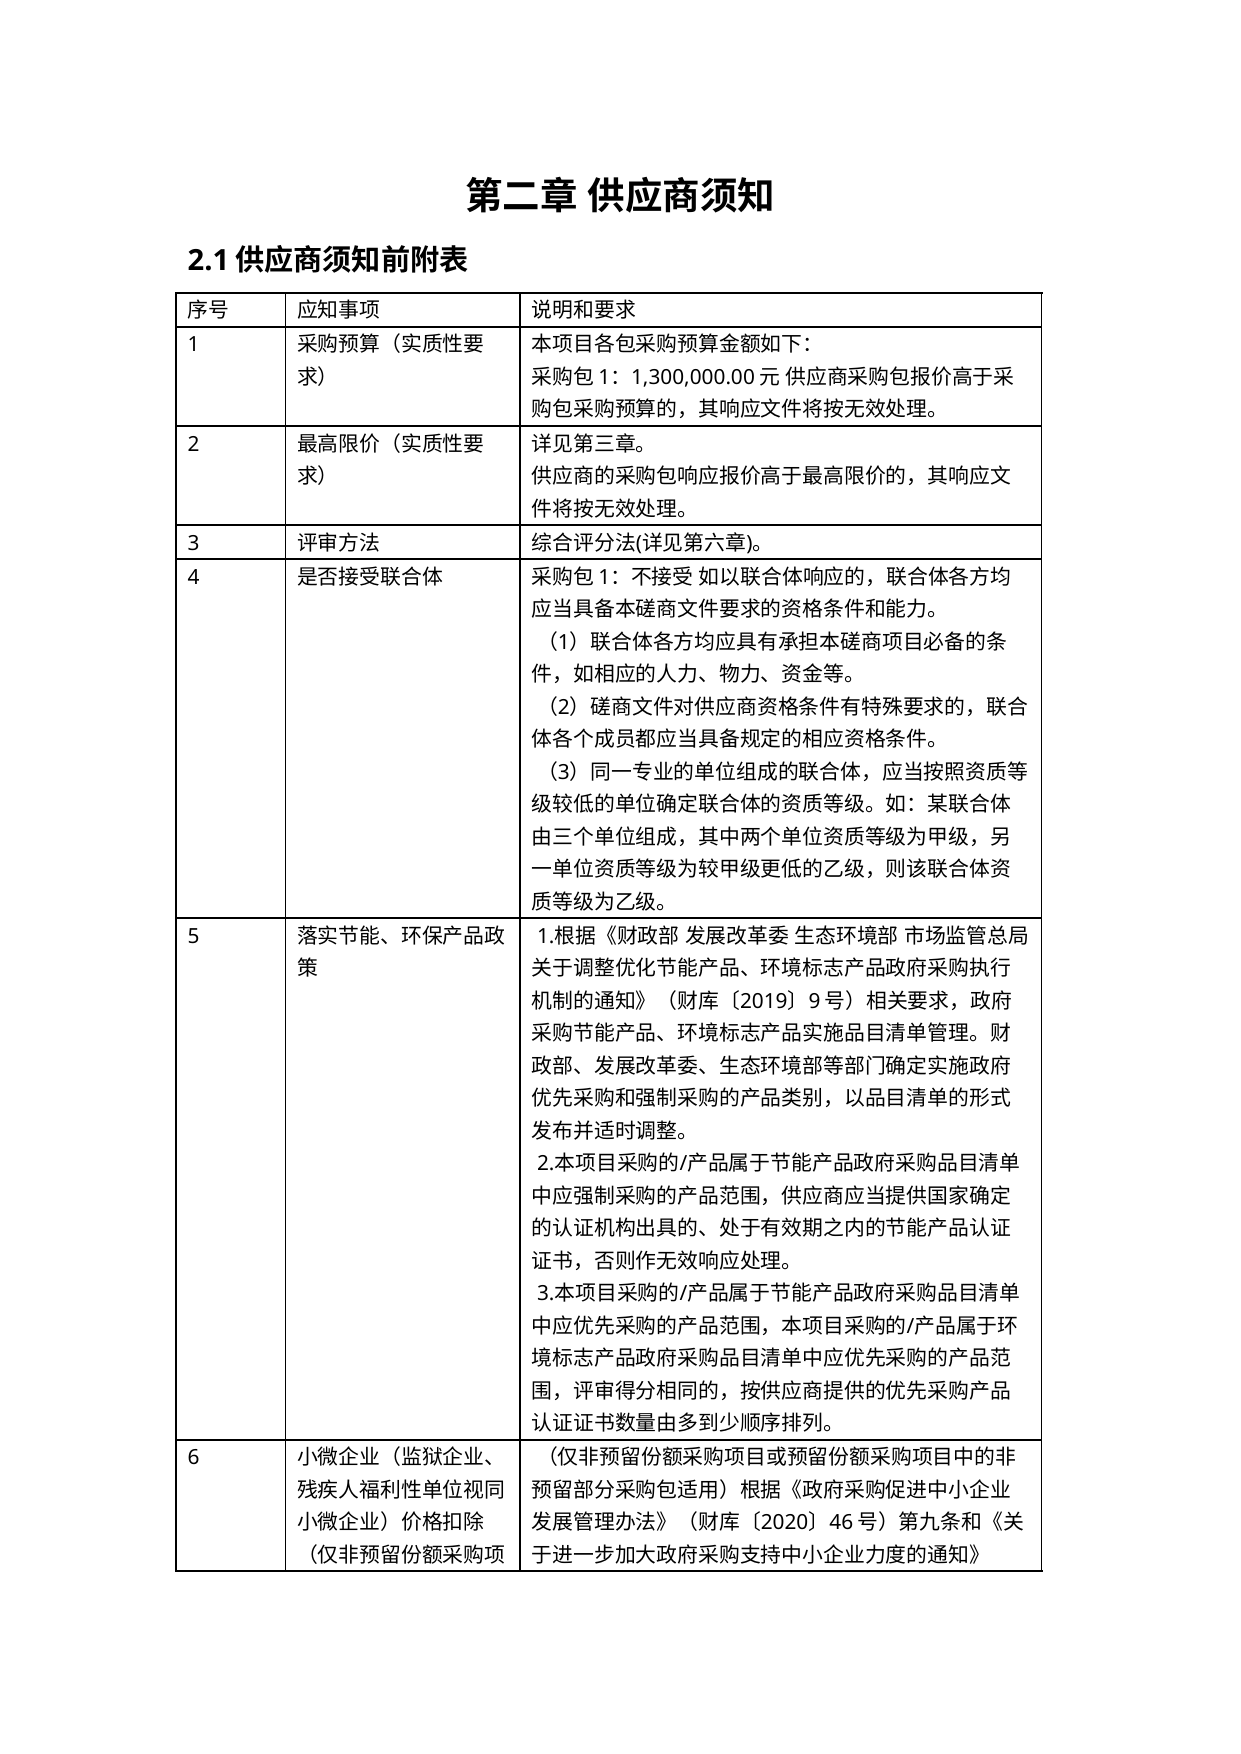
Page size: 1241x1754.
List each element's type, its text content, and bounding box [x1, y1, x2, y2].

table_cell 综合评分法(详见第六章)。 [521, 526, 1041, 558]
text 第二章 供应商须知 [187, 162, 1053, 227]
table_cell 1 [177, 328, 285, 425]
table_cell 采购包1：不接受 如以联合体响应的，联合体各方均应当具备本磋商文件要求的资格条件和能力。 （1）联合体各方均应具有承担本磋商项目必备的条件，如相应的人力、物力、资金等。 （2）磋商文件对供应商资格条件有特殊要求的，联合体各个成员都应当具备规定的相应资格条件。 （3）同一专业的单位组成的联合体，应当按照资质等级较低的单位确定联合体的资质等级。如：某联合体由三个单位组成，其中两个单位资质等级为甲级，另一单位资质等级为较甲级更低的乙级，则该联合体资质等级为乙级。 [521, 560, 1041, 917]
table_cell 5 [177, 919, 285, 1439]
table_header 说明和要求 [521, 294, 1041, 326]
table_cell 2 [177, 427, 285, 524]
table_cell 本项目各包采购预算金额如下： 采购包1：1,300,000.00元 供应商采购包报价高于采购包采购预算的，其响应文件将按无效处理。 [521, 328, 1041, 425]
table_cell 6 [177, 1441, 285, 1570]
table_cell 1.根据《财政部 发展改革委 生态环境部 市场监管总局关于调整优化节能产品、环境标志产品政府采购执行机制的通知》（财库〔2019〕9号）相关要求，政府采购节能产品、环境标志产品实施品目清单管理。财政部、发展改革委、生态环境部等部门确定实施政府优先采购和强制采购的产品类别，以品目清单的形式发布并适时调整。 2.本项目采购的/产品属于节能产品政府采购品目清单中应强制采购的产品范围，供应商应当提供国家确定的认证机构出具的、处于有效期之内的节能产品认证证书，否则作无效响应处理。 3.本项目采购的/产品属于节能产品政府采购品目清单中应优先采购的产品范围，本项目采购的/产品属于环境标志产品政府采购品目清单中应优先采购的产品范围，评审得分相同的，按供应商提供的优先采购产品认证证书数量由多到少顺序排列。 [521, 919, 1041, 1439]
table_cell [521, 1441, 1041, 1570]
table_cell 落实节能、环保产品政策 [286, 919, 519, 1439]
table_header 序号 [177, 294, 285, 326]
table_cell 最高限价（实质性要求） [286, 427, 519, 524]
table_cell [286, 1441, 519, 1570]
table_cell 采购预算（实质性要求） [286, 328, 519, 425]
table_cell 4 [177, 560, 285, 917]
table_header 应知事项 [286, 294, 519, 326]
table_cell 评审方法 [286, 526, 519, 558]
table_cell 3 [177, 526, 285, 558]
text 2.1供应商须知前附表 [187, 227, 1053, 292]
table_cell 详见第三章。 供应商的采购包响应报价高于最高限价的，其响应文件将按无效处理。 [521, 427, 1041, 524]
table_cell 是否接受联合体 [286, 560, 519, 917]
